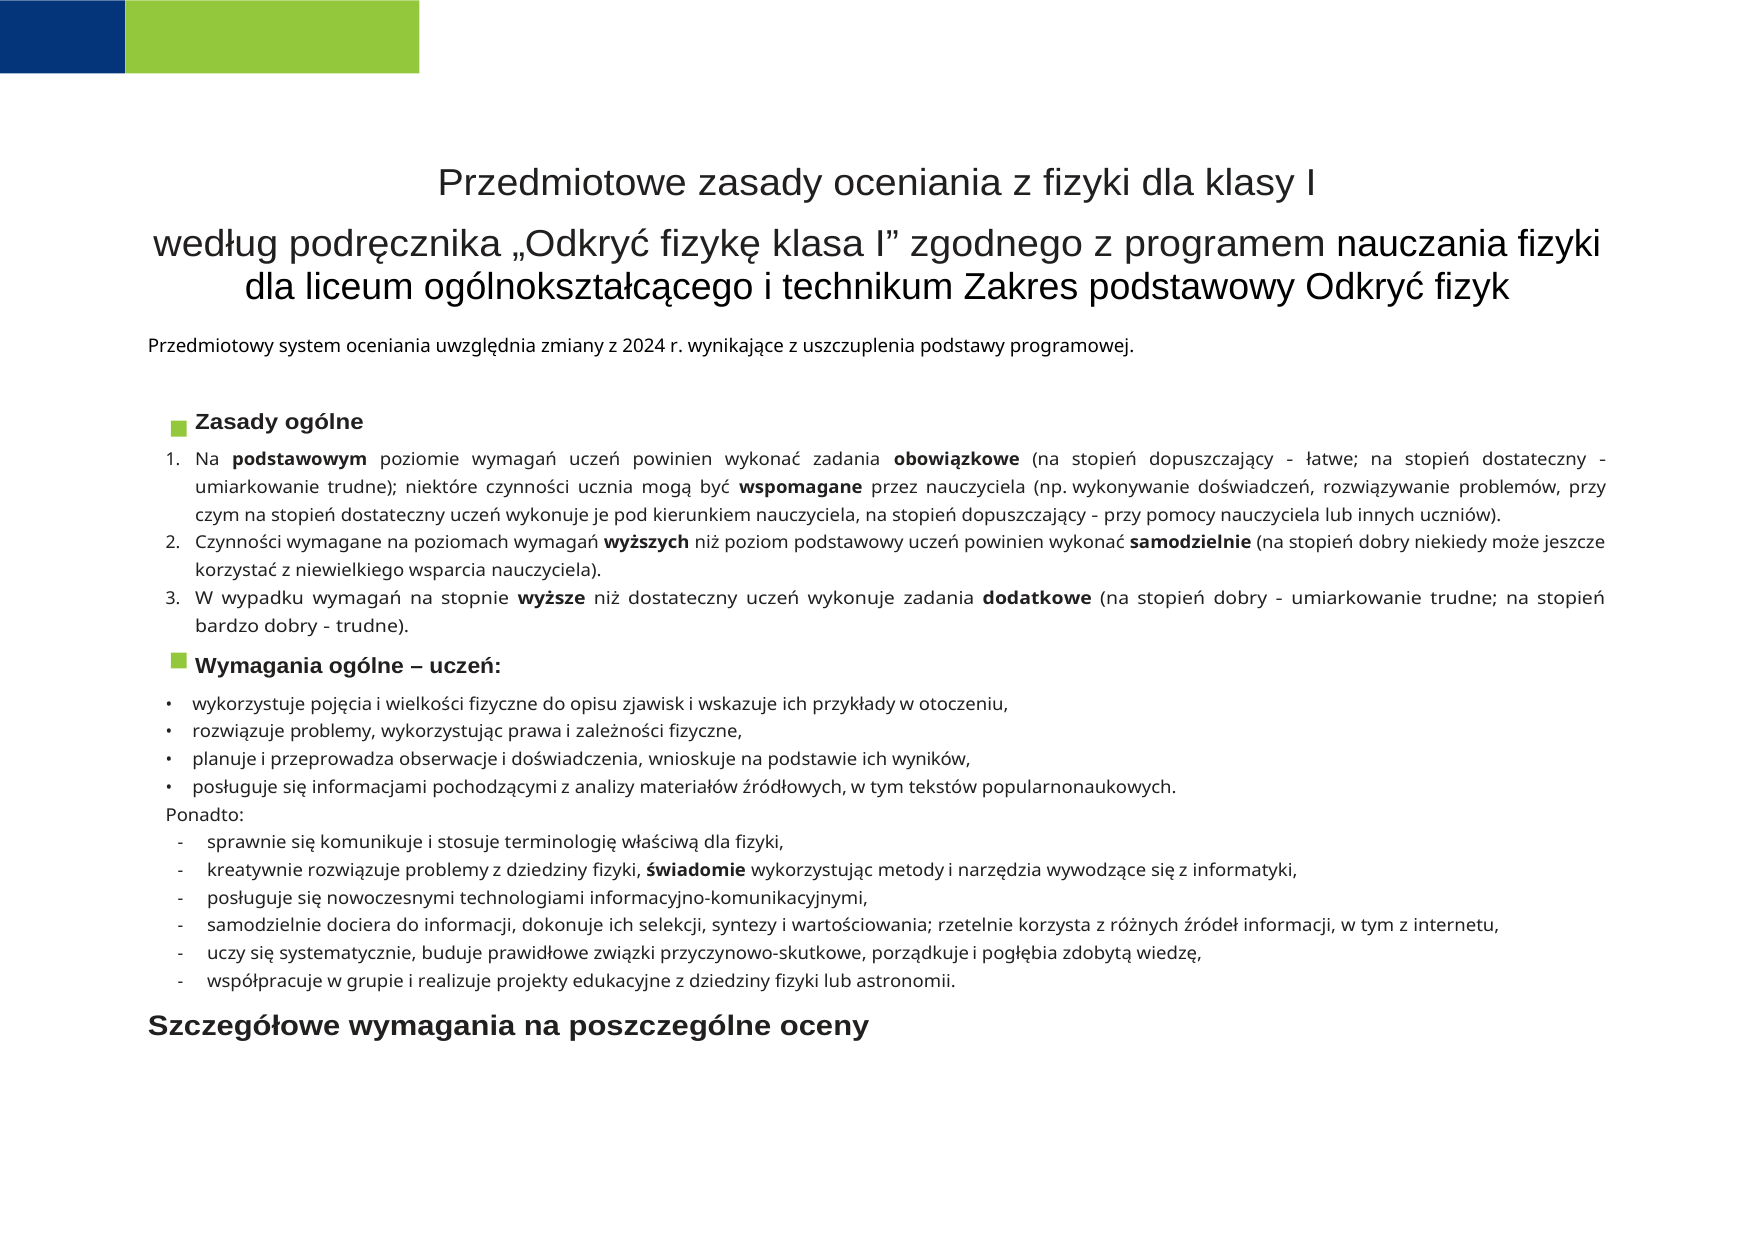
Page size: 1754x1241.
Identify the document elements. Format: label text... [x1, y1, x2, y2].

list rozwiązuje problemy, wykorzystując prawa i zależności fizyczne, [165, 719, 1606, 743]
text według podręcznika „Odkryć fizykę klasa I” zgodnego z programem nauczania fizyki dla liceum ogólnokształcącego i technikum Zakres podstawowy Odkryć fizyk [148, 221, 1606, 307]
list posługuje się nowoczesnymi technologiami informacyjno-komunikacyjnymi, [177, 885, 1606, 909]
list samodzielnie dociera do informacji, dokonuje ich selekcji, syntezy i wartościowania; rzetelnie korzysta z różnych źródeł informacji, w tym z internetu, [177, 913, 1606, 937]
list planuje i przeprowadza obserwacje i doświadczenia, wnioskuje na podstawie ich wyników, [165, 747, 1606, 771]
list Ponadto: [165, 802, 1606, 826]
list uczy się systematycznie, buduje prawidłowe związki przyczynowo-skutkowe, porządkuje i pogłębia zdobytą wiedzę, [177, 941, 1606, 965]
list kreatywnie rozwiązuje problemy z dziedziny fizyki, świadomie wykorzystując metody i narzędzia wywodzące się z informatyki, [177, 857, 1606, 882]
list Czynności wymagane na poziomach wymagań wyższych niż poziom podstawowy uczeń powinien wykonać samodzielnie (na stopień dobry niekiedy może jeszcze korzystać z niewielkiego wsparcia nauczyciela). [165, 530, 1606, 582]
subtitle Wymagania ogólne – uczeń: [195, 653, 1606, 678]
list posługuje się informacjami pochodzącymi z analizy materiałów źródłowych, w tym tekstów popularnonaukowych. [165, 774, 1606, 798]
list sprawnie się komunikuje i stosuje terminologię właściwą dla fizyki, [177, 830, 1606, 854]
text Przedmiotowy system oceniania uwzględnia zmiany z 2024 r. wynikające z uszczuplenia podstawy programowej. [148, 332, 1606, 358]
text Przedmiotowe zasady oceniania z fizyki dla klasy I [148, 160, 1606, 203]
list współpracuje w grupie i realizuje projekty edukacyjne z dziedziny fizyki lub astronomii. [177, 968, 1606, 992]
list Na podstawowym poziomie wymagań uczeń powinien wykonać zadania obowiązkowe (na stopień dopuszczający - łatwe; na stopień dostateczny - umiarkowanie trudne); niektóre czynności ucznia mogą być wspomagane przez nauczyciela (np. wykonywanie doświadczeń, rozwiązywanie problemów, przy czym na stopień dostateczny uczeń wykonuje je pod kierunkiem nauczyciela, na stopień dopuszczający - przy pomocy nauczyciela lub innych uczniów). [165, 447, 1606, 526]
list W wypadku wymagań na stopnie wyższe niż dostateczny uczeń wykonuje zadania dodatkowe (na stopień dobry - umiarkowanie trudne; na stopień bardzo dobry - trudne). [165, 585, 1606, 637]
subtitle Zasady ogólne [195, 409, 1606, 434]
text Szczegółowe wymagania na poszczególne oceny [148, 1008, 1606, 1041]
list wykorzystuje pojęcia i wielkości fizyczne do opisu zjawisk i wskazuje ich przykłady w otoczeniu, [165, 691, 1606, 715]
